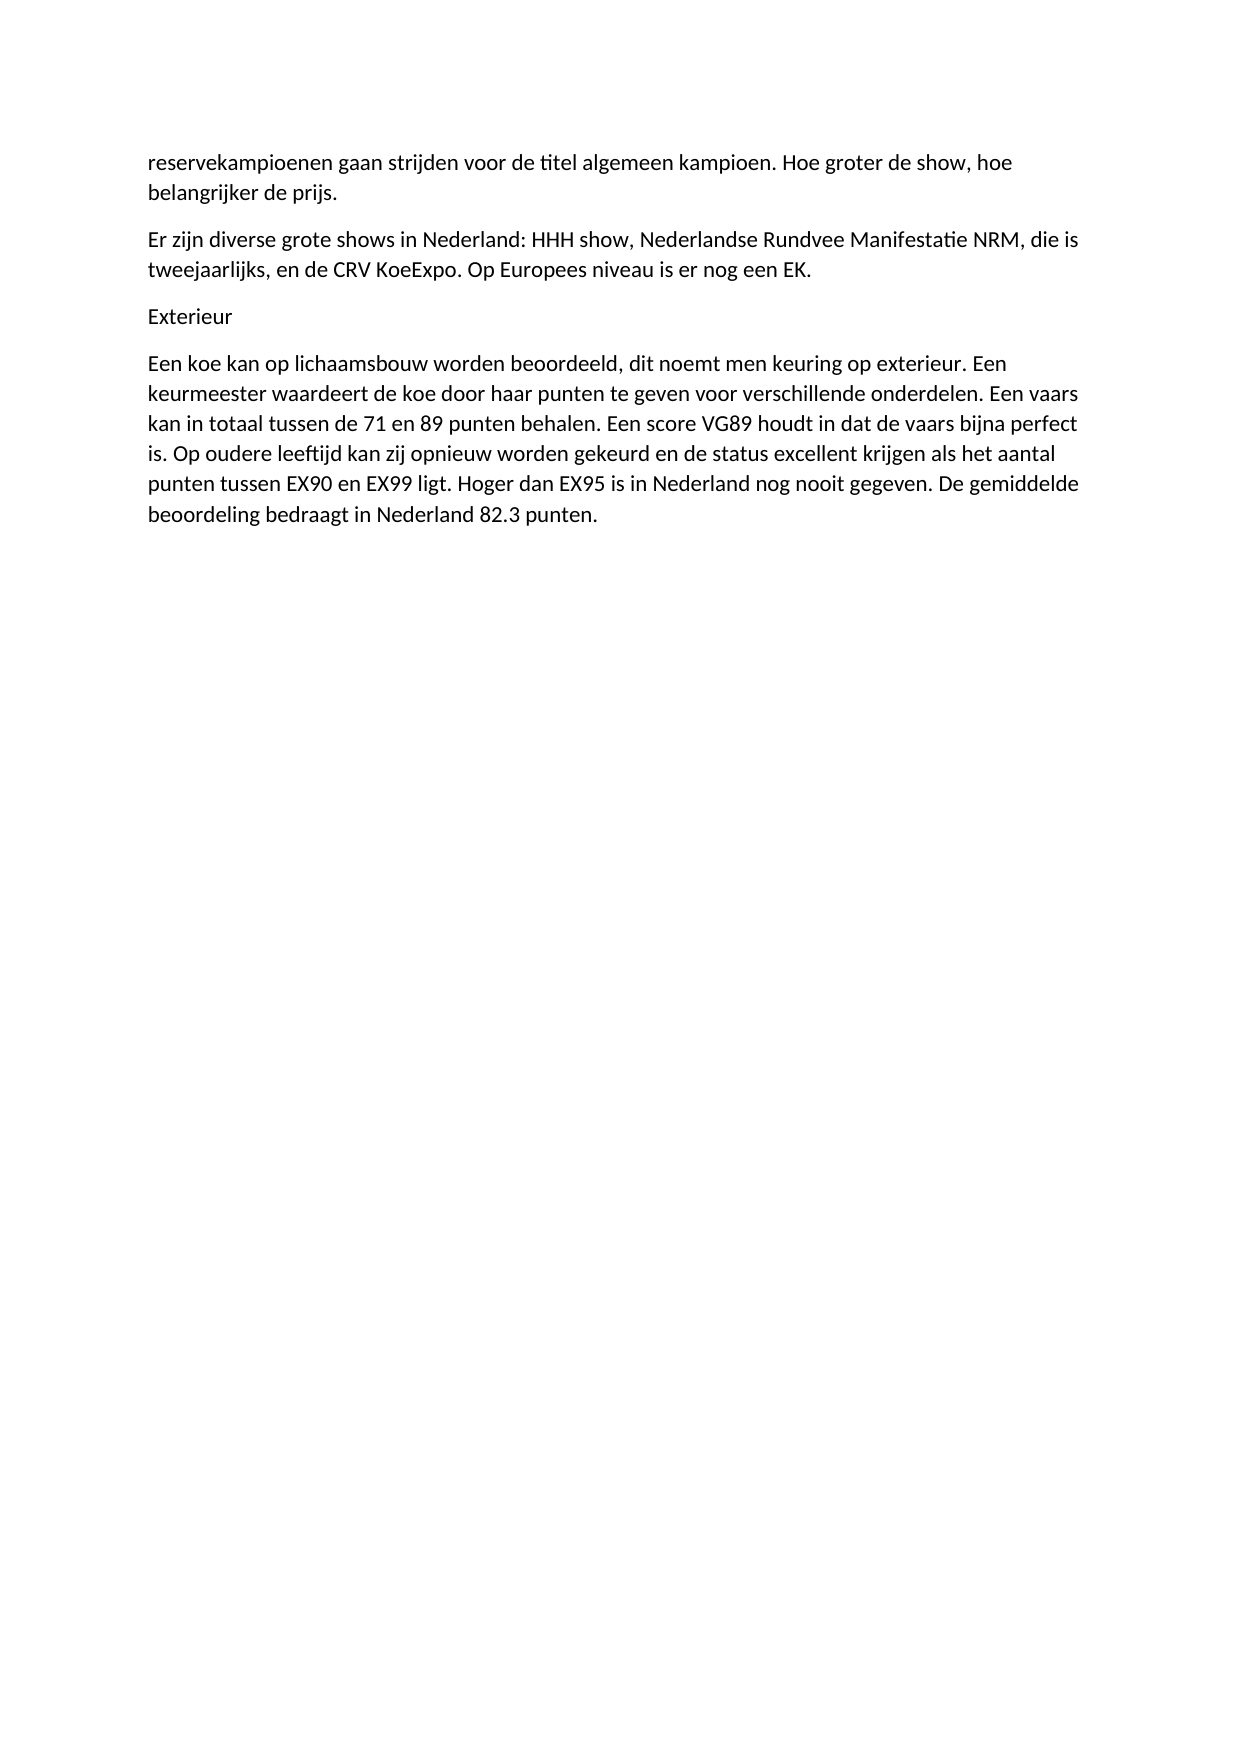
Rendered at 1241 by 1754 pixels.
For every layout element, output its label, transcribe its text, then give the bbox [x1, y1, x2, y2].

text Er zijn diverse grote shows in Nederland: HHH show, Nederlandse Rundvee Manifestatie NRM, die is tweejaarlijks, en de CRV KoeExpo. Op Europees niveau is er nog een EK. [148, 225, 1093, 283]
text Een koe kan op lichaamsbouw worden beoordeeld, dit noemt men keuring op exterieur. Een keurmeester waardeert de koe door haar punten te geven voor verschillende onderdelen. Een vaars kan in totaal tussen de 71 en 89 punten behalen. Een score VG89 houdt in dat de vaars bijna perfect is. Op oudere leeftijd kan zij opnieuw worden gekeurd en de status excellent krijgen als het aantal punten tussen EX90 en EX99 ligt. Hoger dan EX95 is in Nederland nog nooit gegeven. De gemiddelde beoordeling bedraagt in Nederland 82.3 punten. [148, 349, 1093, 528]
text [148, 148, 1093, 206]
text Exterieur [148, 302, 1093, 330]
